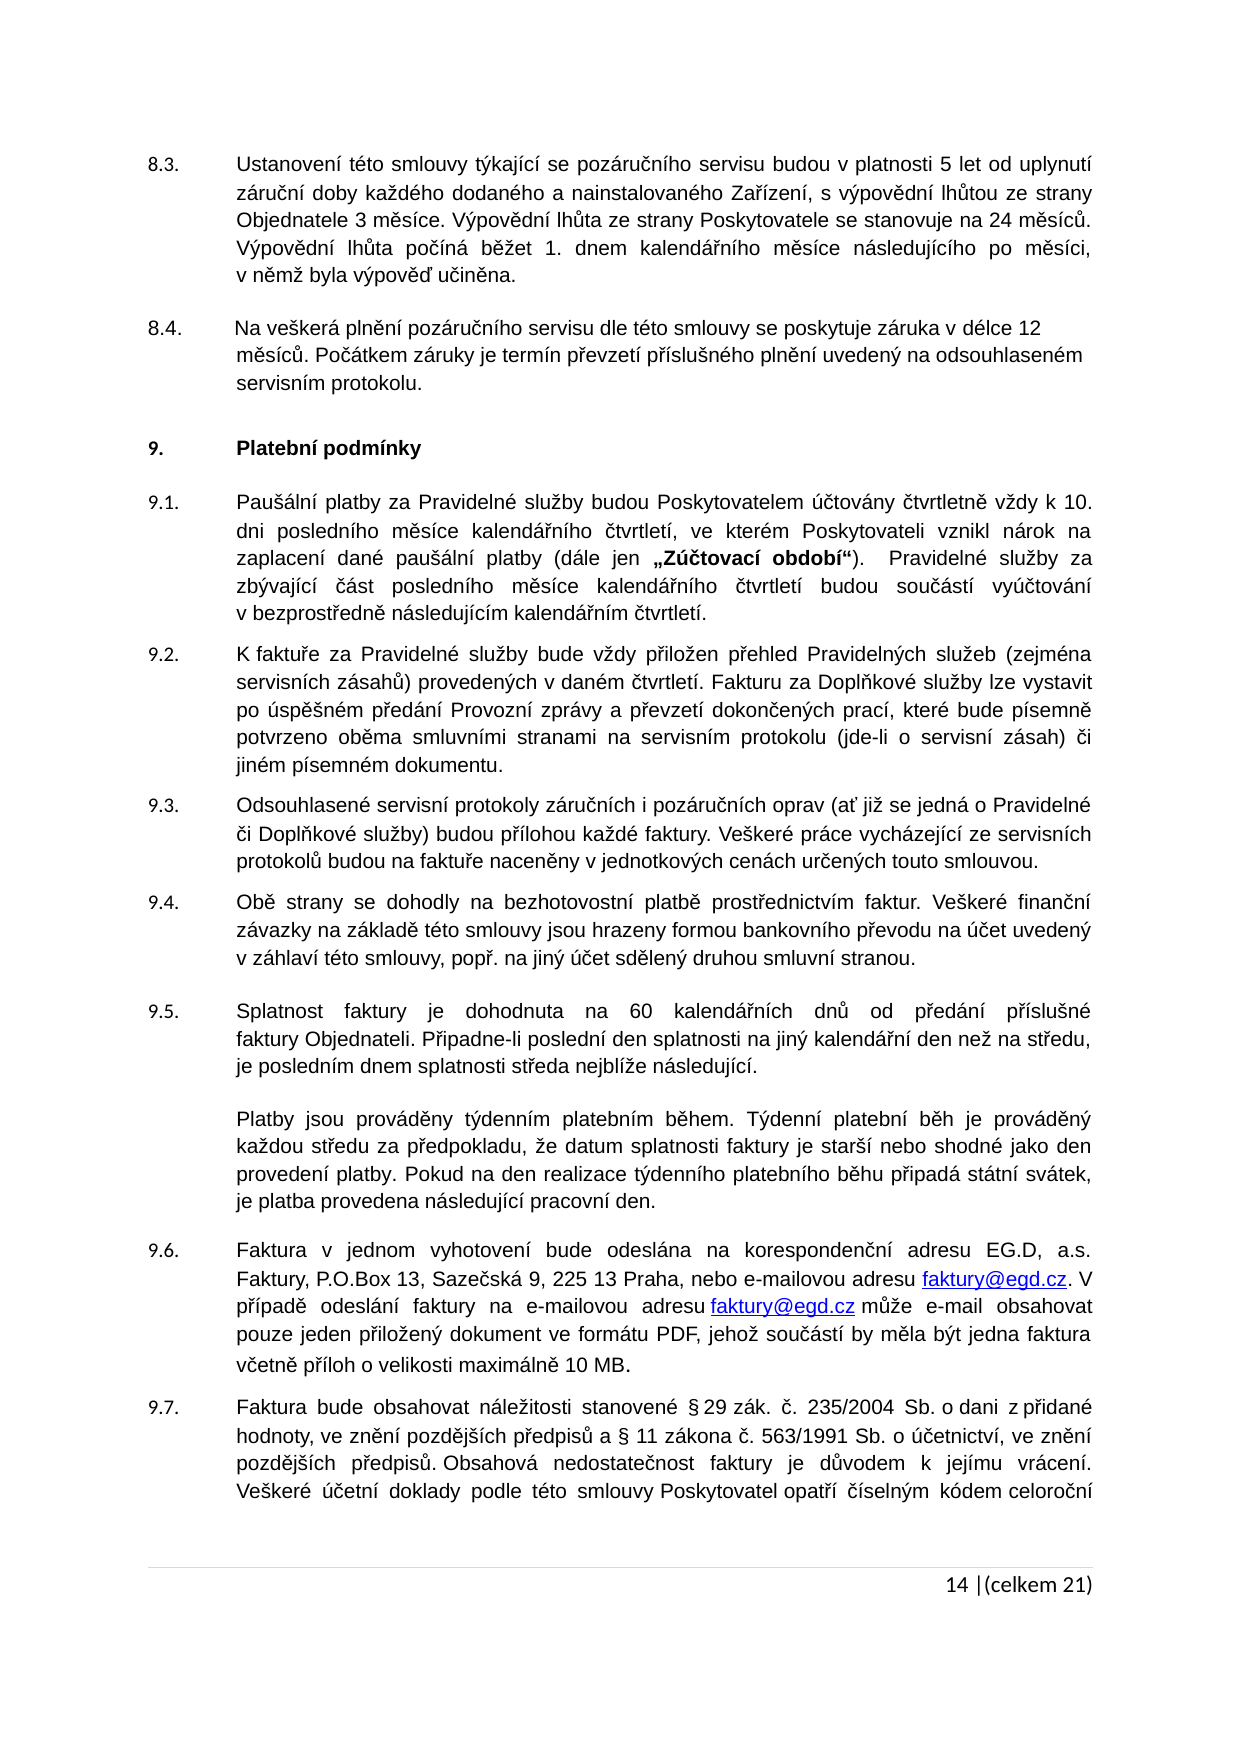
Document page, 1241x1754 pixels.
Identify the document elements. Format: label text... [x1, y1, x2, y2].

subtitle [148, 1394, 1093, 1502]
subtitle Platební podmínky [148, 435, 1093, 461]
subtitle Paušální platby za Pravidelné služby budou Poskytovatelem účtovány čtvrtletně vždy k 10. dni posledního měsíce kalendářního čtvrtletí, ve kterém Poskytovateli vznikl nárok na zaplacení dané paušální platby (dále jen „Zúčtovací období“). Pravidelné služby za zbývající část posledního měsíce kalendářního čtvrtletí budou součástí vyúčtování v bezprostředně následujícím kalendářním čtvrtletí. [148, 489, 1093, 625]
subtitle Faktura v jednom vyhotovení bude odeslána na korespondenční adresu EG.D, a.s. Faktury, P.O.Box 13, Sazečská 9, 225 13 Praha, nebo e-mailovou adresu faktury@egd.cz. V případě odeslání faktury na e-mailovou adresu faktury@egd.cz může e-mail obsahovat pouze jeden přiložený dokument ve formátu PDF, jehož součástí by měla být jedna faktura včetně příloh o velikosti maximálně 10 MB. [148, 1238, 1093, 1378]
subtitle Odsouhlasené servisní protokoly záručních i pozáručních oprav (ať již se jedná o Pravidelné či Doplňkové služby) budou přílohou každé faktury. Veškeré práce vycházející ze servisních protokolů budou na faktuře naceněny v jednotkových cenách určených touto smlouvou. [148, 792, 1093, 873]
subtitle K faktuře za Pravidelné služby bude vždy přiložen přehled Pravidelných služeb (zejména servisních zásahů) provedených v daném čtvrtletí. Fakturu za Doplňkové služby lze vystavit po úspěšném předání Provozní zprávy a převzetí dokončených prací, které bude písemně potvrzeno oběma smluvními stranami na servisním protokolu (jde-li o servisní zásah) či jiném písemném dokumentu. [148, 641, 1093, 776]
subtitle Obě strany se dohodly na bezhotovostní platbě prostřednictvím faktur. Veškeré finanční závazky na základě této smlouvy jsou hrazeny formou bankovního převodu na účet uvedený v záhlaví této smlouvy, popř. na jiný účet sdělený druhou smluvní stranou. [148, 889, 1093, 969]
text Platby jsou prováděny týdenním platebním během. Týdenní platební běh je prováděný každou středu za předpokladu, že datum splatnosti faktury je starší nebo shodné jako den provedení platby. Pokud na den realizace týdenního platebního běhu připadá státní svátek, je platba provedena následující pracovní den. [236, 1186, 1093, 1213]
subtitle Ustanovení této smlouvy týkající se pozáručního servisu budou v platnosti 5 let od uplynutí záruční doby každého dodaného a nainstalovaného Zařízení, s výpovědní lhůtou ze strany Objednatele 3 měsíce. Výpovědní lhůta ze strany Poskytovatele se stanovuje na 24 měsíců. Výpovědní lhůta počíná běžet 1. dnem kalendářního měsíce následujícího po měsíci, v němž byla výpověď učiněna. [148, 151, 1093, 287]
text 8.4. Na veškerá plnění pozáručního servisu dle této smlouvy se poskytuje záruka v délce 12 měsíců. Počátkem záruky je termín převzetí příslušného plnění uvedený na odsouhlaseném servisním protokolu. [148, 315, 1093, 394]
subtitle Splatnost faktury je dohodnuta na 60 kalendářních dnů od předání příslušné faktury Objednateli. Připadne-li poslední den splatnosti na jiný kalendářní den než na středu, je posledním dnem splatnosti středa nejblíže následující. [148, 998, 1093, 1078]
